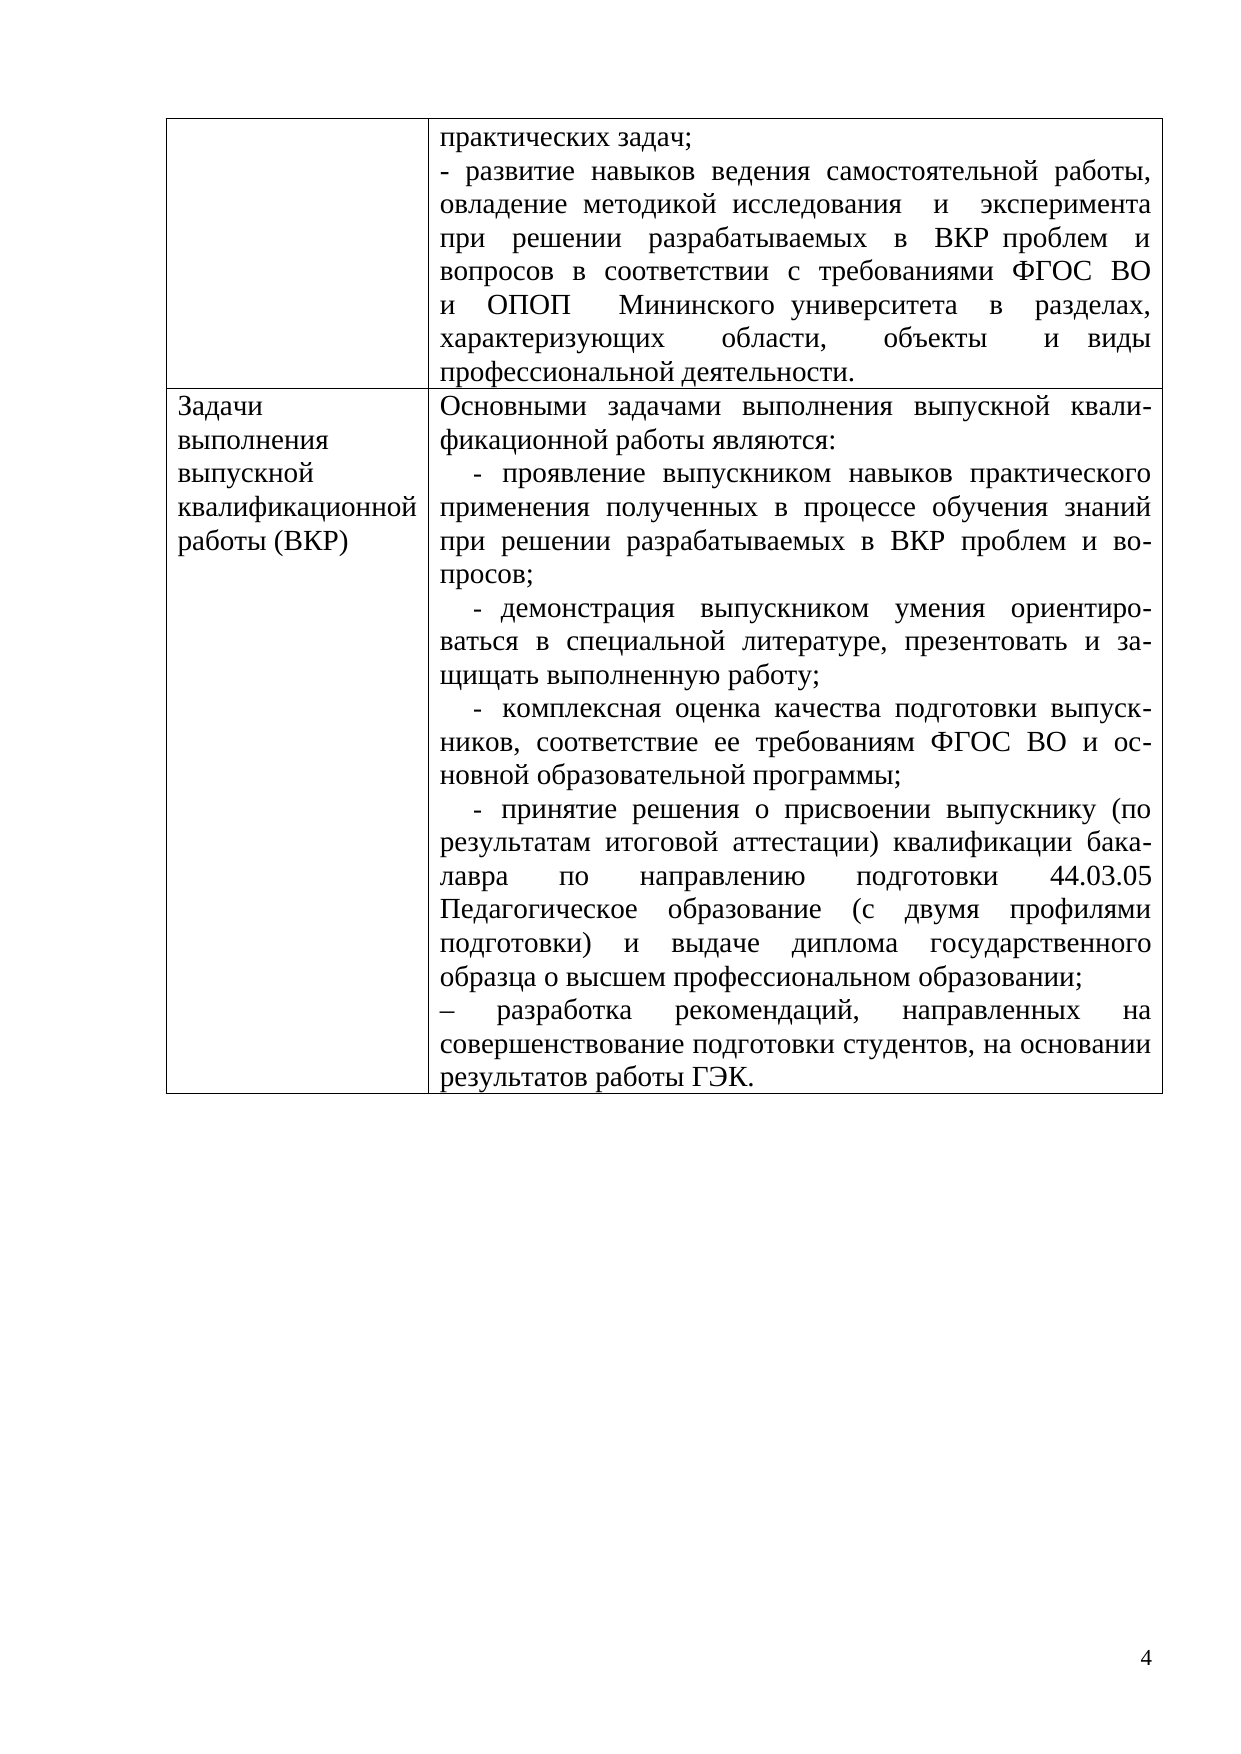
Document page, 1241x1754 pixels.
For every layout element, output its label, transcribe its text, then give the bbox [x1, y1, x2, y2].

table_cell Основными задачами выполнения выпускной квалификационной работы являются: проявление выпускником навыков практического применения полученных в процессе обучения знаний при решении разрабатываемых в ВКР проблем и вопросов; демонстрация выпускником умения ориентироваться в специальной литературе, презентовать и защищать выполненную работу; комплексная оценка качества подготовки выпускников, соответствие ее требованиям ФГОС ВО и основной образовательной программы; принятие решения о присвоении выпускнику (по результатам итоговой аттестации) квалификации бакалавра по направлению подготовки 44.03.05 Педагогическое образование (с двумя профилями подготовки) и выдаче диплома государственного образца о высшем профессиональном образовании; – разработка рекомендаций, направленных на совершенствование подготовки студентов, на основании результатов работы ГЭК. [429, 389, 1162, 1093]
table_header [167, 119, 428, 387]
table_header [429, 119, 1162, 387]
table_cell Задачи выполнения выпускной квалификационной работы (ВКР) [167, 389, 428, 1093]
